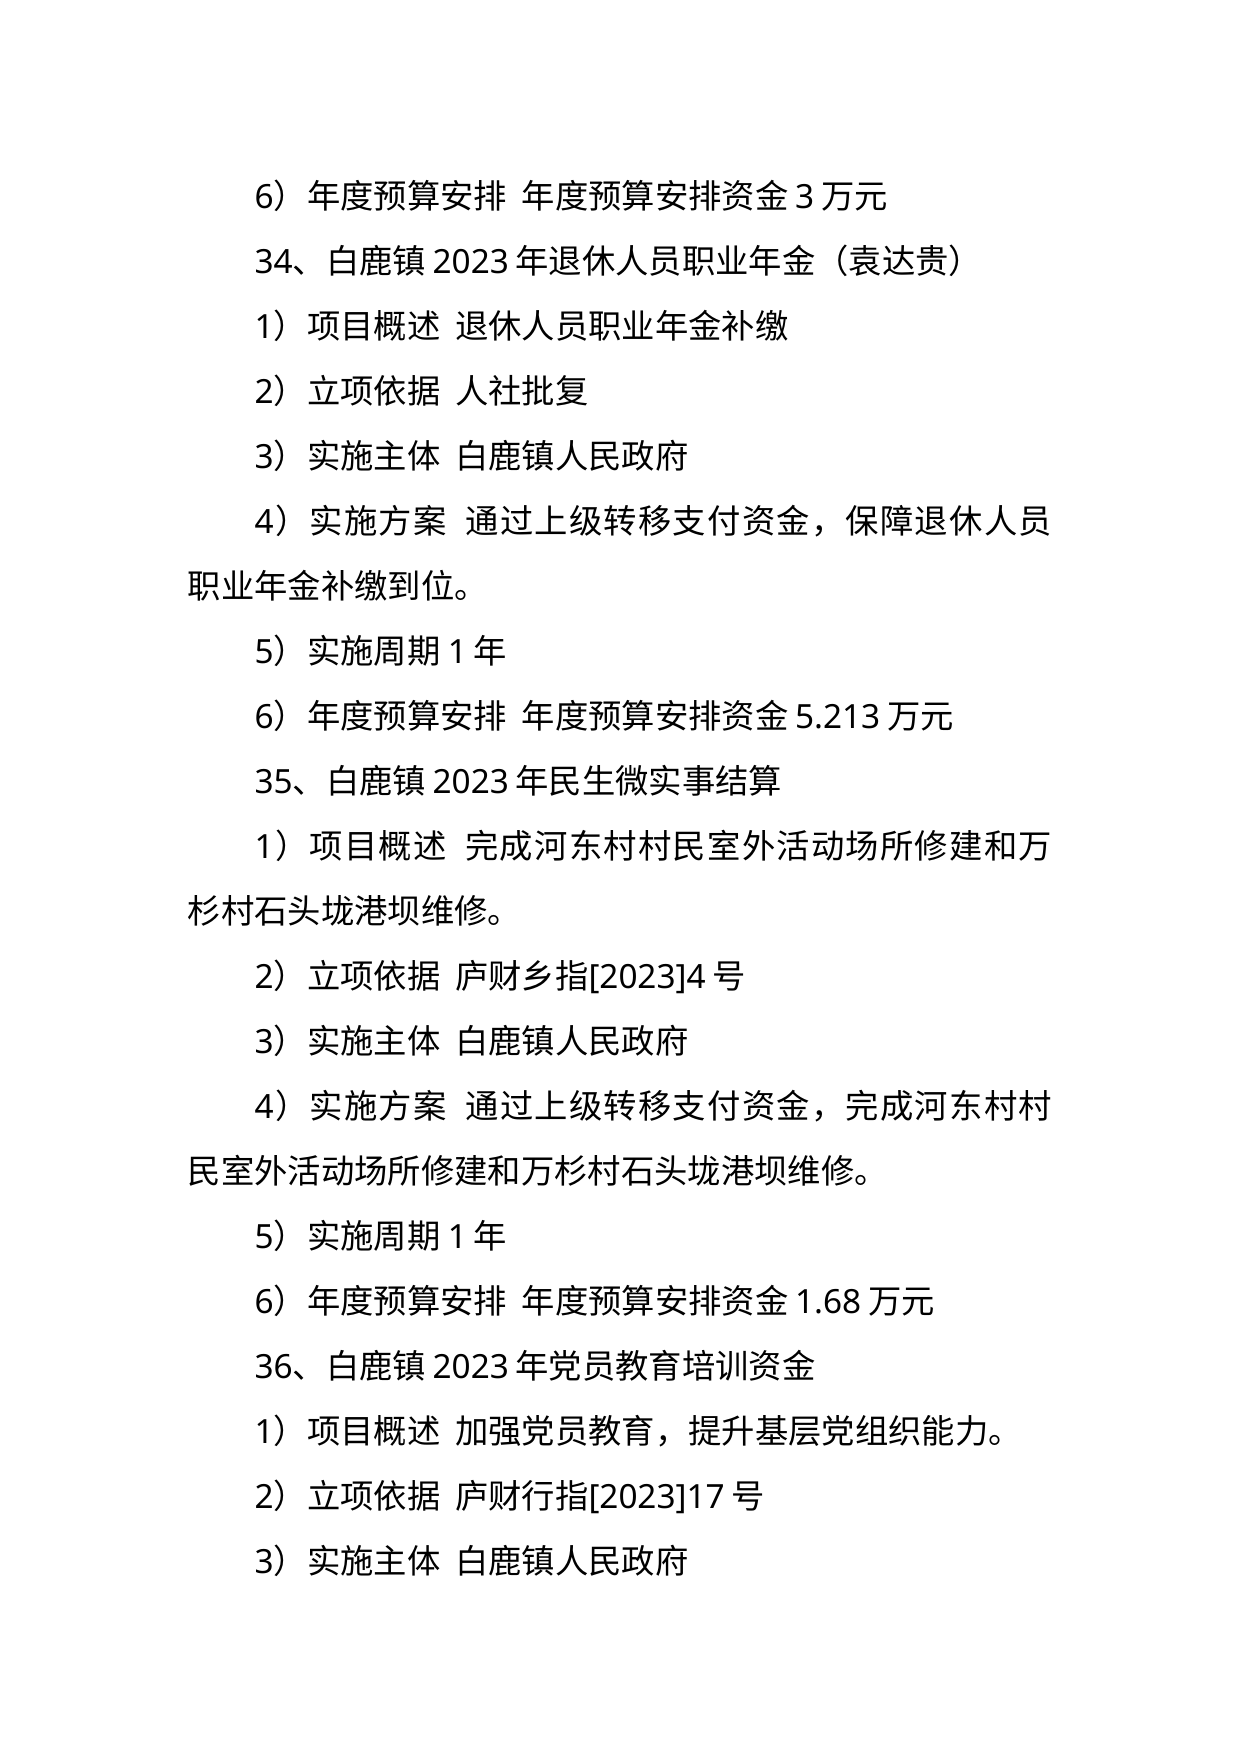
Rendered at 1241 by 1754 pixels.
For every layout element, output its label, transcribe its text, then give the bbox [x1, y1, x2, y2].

text 6）年度预算安排 年度预算安排资金1.68万元 [187, 1267, 1053, 1332]
text 4）实施方案 通过上级转移支付资金，完成河东村村民室外活动场所修建和万杉村石头垅港坝维修。 [187, 1072, 1053, 1202]
text 1）项目概述 完成河东村村民室外活动场所修建和万杉村石头垅港坝维修。 [187, 812, 1053, 942]
text 34、白鹿镇2023年退休人员职业年金（袁达贵） [187, 227, 1053, 292]
text 35、白鹿镇2023年民生微实事结算 [187, 747, 1053, 812]
text 1）项目概述 退休人员职业年金补缴 [187, 292, 1053, 357]
text 5）实施周期 1年 [187, 1202, 1053, 1267]
text 3）实施主体 白鹿镇人民政府 [187, 1527, 1053, 1592]
text 5）实施周期 1年 [187, 617, 1053, 682]
text 3）实施主体 白鹿镇人民政府 [187, 1007, 1053, 1072]
text 6）年度预算安排 年度预算安排资金3万元 [187, 162, 1053, 227]
text 2）立项依据 庐财乡指[2023]4号 [187, 942, 1053, 1007]
text 4）实施方案 通过上级转移支付资金，保障退休人员职业年金补缴到位。 [187, 487, 1053, 617]
text 2）立项依据 人社批复 [187, 357, 1053, 422]
text 2）立项依据 庐财行指[2023]17号 [187, 1462, 1053, 1527]
text 36、白鹿镇2023年党员教育培训资金 [187, 1332, 1053, 1397]
text 1）项目概述 加强党员教育，提升基层党组织能力。 [187, 1397, 1053, 1462]
text 3）实施主体 白鹿镇人民政府 [187, 422, 1053, 487]
text 6）年度预算安排 年度预算安排资金5.213万元 [187, 682, 1053, 747]
